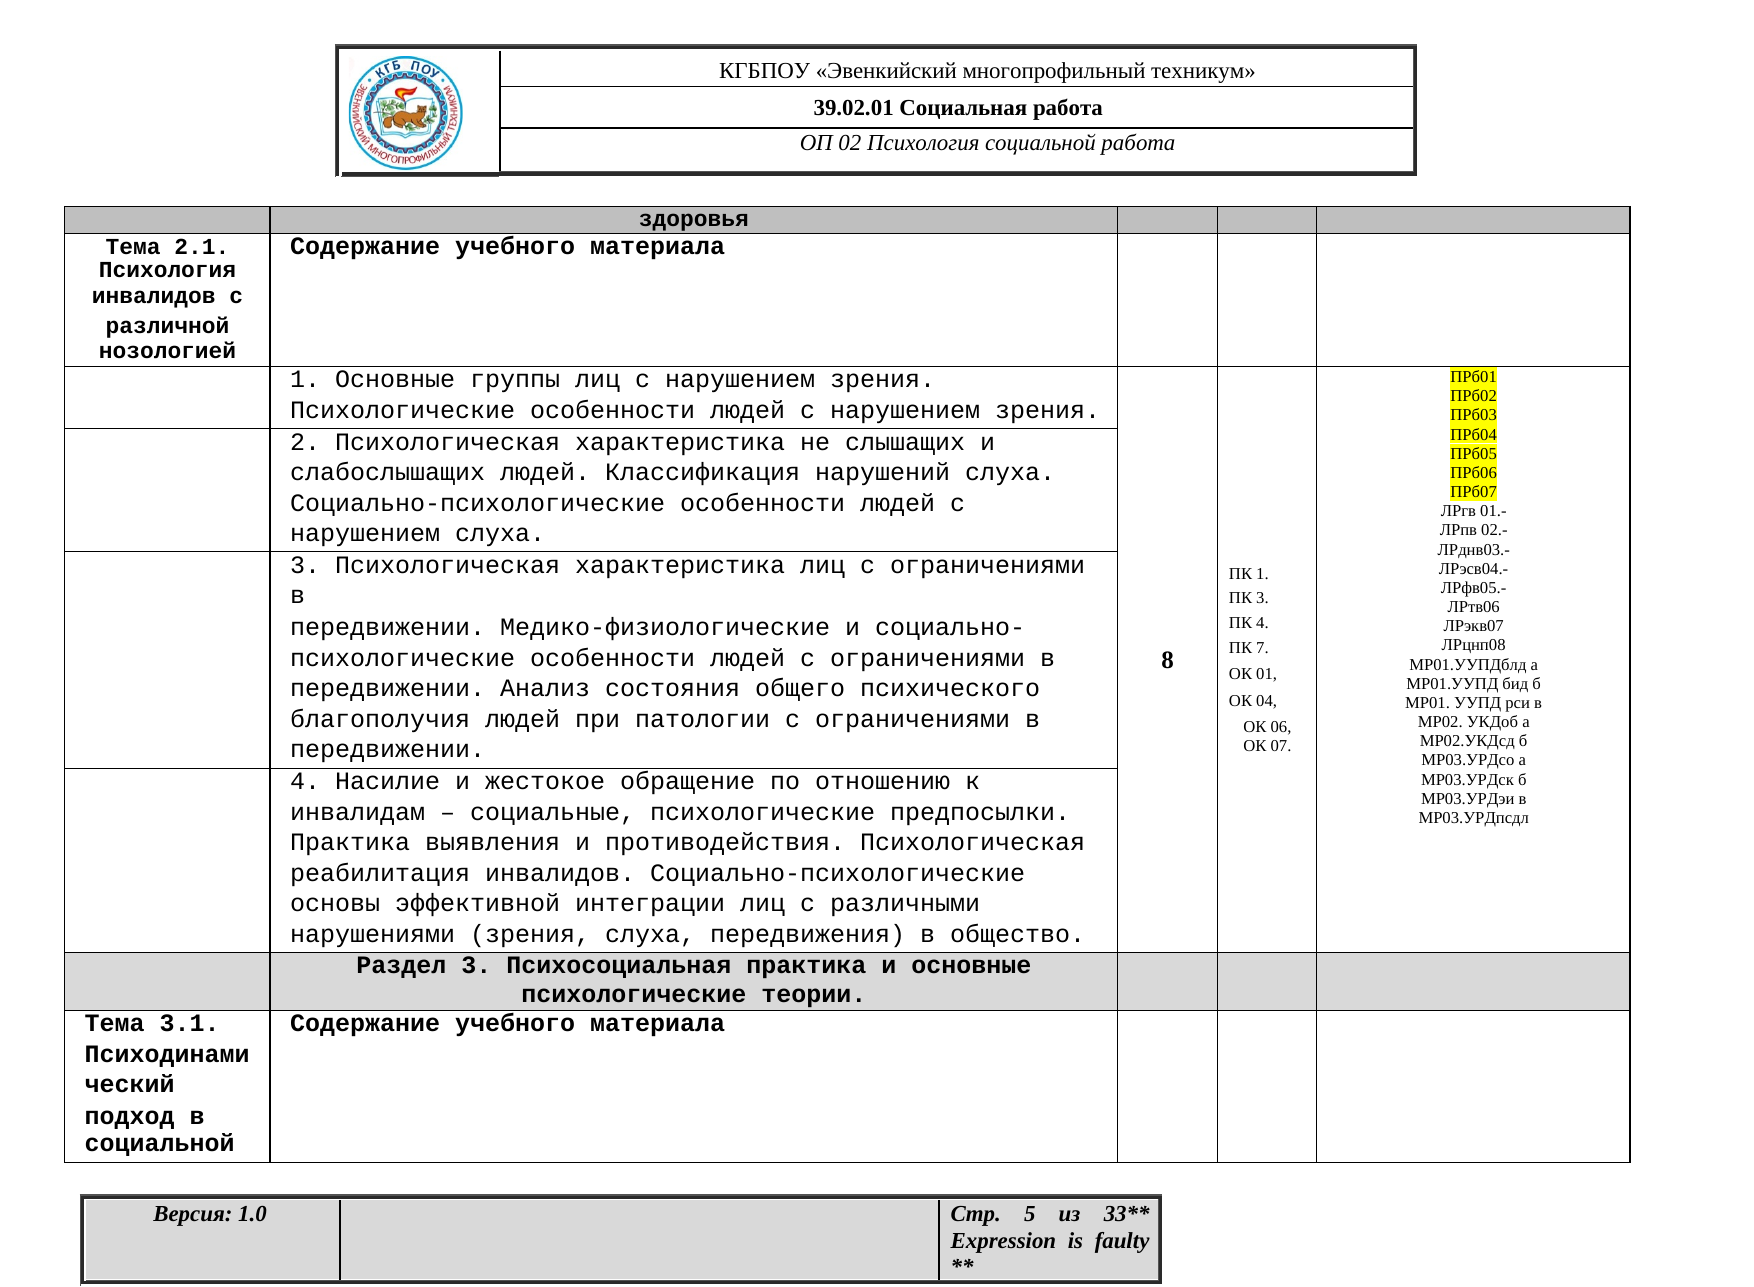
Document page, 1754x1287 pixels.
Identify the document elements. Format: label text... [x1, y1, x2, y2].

table_cell [65, 207, 269, 233]
table_cell Содержание учебного материала [271, 234, 1117, 366]
table_cell ПК 1. ПК 3. ПК 4. ПК 7. ОК 01, ОК 04, ОК 06, ОК 07. [1218, 367, 1316, 952]
table_cell [65, 769, 269, 952]
picture [348, 56, 463, 171]
table_cell 3. Психологическая характеристика лиц с ограничениями в передвижении. Медико-физиологические и социально-психологические особенности людей с ограничениями в передвижении. Анализ состояния общего психического благополучия людей при патологии с ограничениями в передвижении. [271, 552, 1117, 768]
table_cell [1317, 234, 1629, 366]
table_cell [1317, 207, 1629, 233]
table_cell [1218, 1011, 1316, 1162]
table_cell 8 [1118, 367, 1217, 952]
table_cell 1. Основные группы лиц с нарушением зрения. Психологические особенности людей с нарушением зрения. [271, 367, 1117, 428]
table_cell [1218, 207, 1316, 233]
table_cell Раздел 3. Психосоциальная практика и основные психологические теории. [271, 953, 1117, 1010]
table_cell [1317, 953, 1629, 1010]
table_cell Содержание учебного материала [271, 1011, 1117, 1162]
table_cell [1118, 1011, 1217, 1162]
table_cell Раздел 2. Психология лиц с ограниченными возможностями здоровья [271, 207, 1117, 233]
table_cell Тема 2.1. Психология инвалидов с различной нозологией [65, 234, 269, 366]
table_cell [65, 552, 269, 768]
table_cell [1218, 234, 1316, 366]
table_cell Тема 3.1. Психодинамический подход в социальной практике [65, 1011, 269, 1162]
table_cell [1317, 1011, 1629, 1162]
table_cell [1118, 207, 1217, 233]
table_cell [1118, 234, 1217, 366]
table_cell [65, 429, 269, 551]
table_cell 2. Психологическая характеристика не слышащих и слабослышащих людей. Классификация нарушений слуха. Социально-психологические особенности людей с нарушением слуха. [271, 429, 1117, 551]
table_cell [1118, 953, 1217, 1010]
table_cell 4. Насилие и жестокое обращение по отношению к инвалидам – социальные, психологические предпосылки. Практика выявления и противодействия. Психологическая реабилитация инвалидов. Социально-психологические основы эффективной интеграции лиц с различными нарушениями (зрения, слуха, передвижения) в общество. [271, 769, 1117, 952]
table_cell [65, 953, 269, 1010]
table_cell [65, 367, 269, 428]
table_cell [1218, 953, 1316, 1010]
